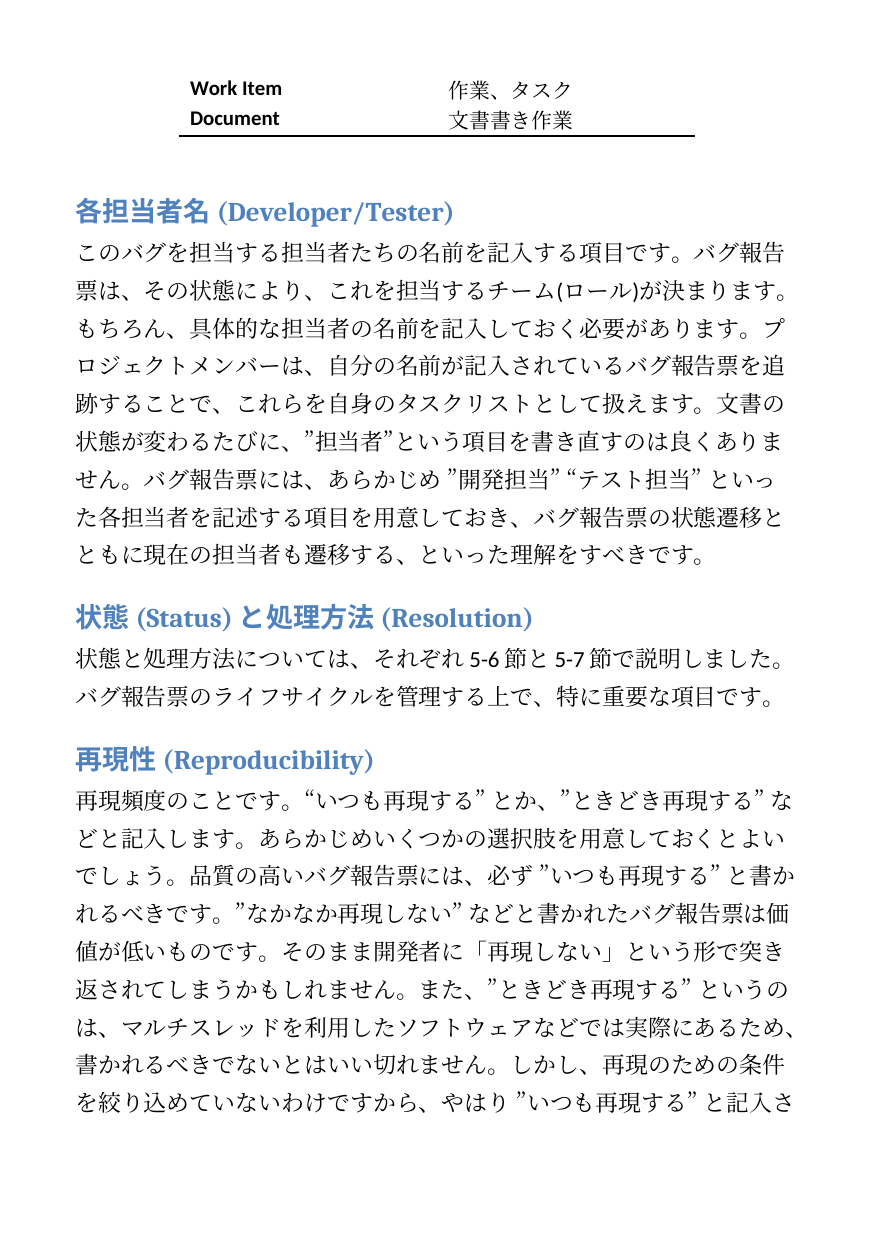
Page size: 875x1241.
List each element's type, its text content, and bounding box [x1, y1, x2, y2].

subtitle 各担当者名 (Developer/Tester) [75, 190, 799, 229]
table_cell Work Item [179, 75, 437, 105]
table_cell Document [179, 105, 437, 135]
table_cell 作業、タスク [437, 75, 695, 105]
table_cell 文書書き作業 [437, 105, 695, 135]
text このバグを担当する担当者たちの名前を記入する項目です。バグ報告票は、その状態により、これを担当するチーム(ロール)が決まります。もちろん、具体的な担当者の名前を記入しておく必要があります。プロジェクトメンバーは、自分の名前が記入されているバグ報告票を追跡することで、これらを自身のタスクリストとして扱えます。文書の状態が変わるたびに、”担当者”という項目を書き直すのは良くありません。バグ報告票には、あらかじめ ”開発担当” “テスト担当” といった各担当者を記述する項目を用意しておき、バグ報告票の状態遷移とともに現在の担当者も遷移する、といった理解をすべきです。 [75, 235, 799, 570]
subtitle 状態 (Status) と処理方法 (Resolution) [75, 596, 799, 635]
subtitle 再現性 (Reproducibility) [75, 738, 799, 777]
text 状態と処理方法については、それぞれ5-5節と5-6節で説明しました。バグ報告票のライフサイクルを管理する上で、特に重要な項目です。 [75, 641, 799, 712]
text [75, 783, 799, 1118]
